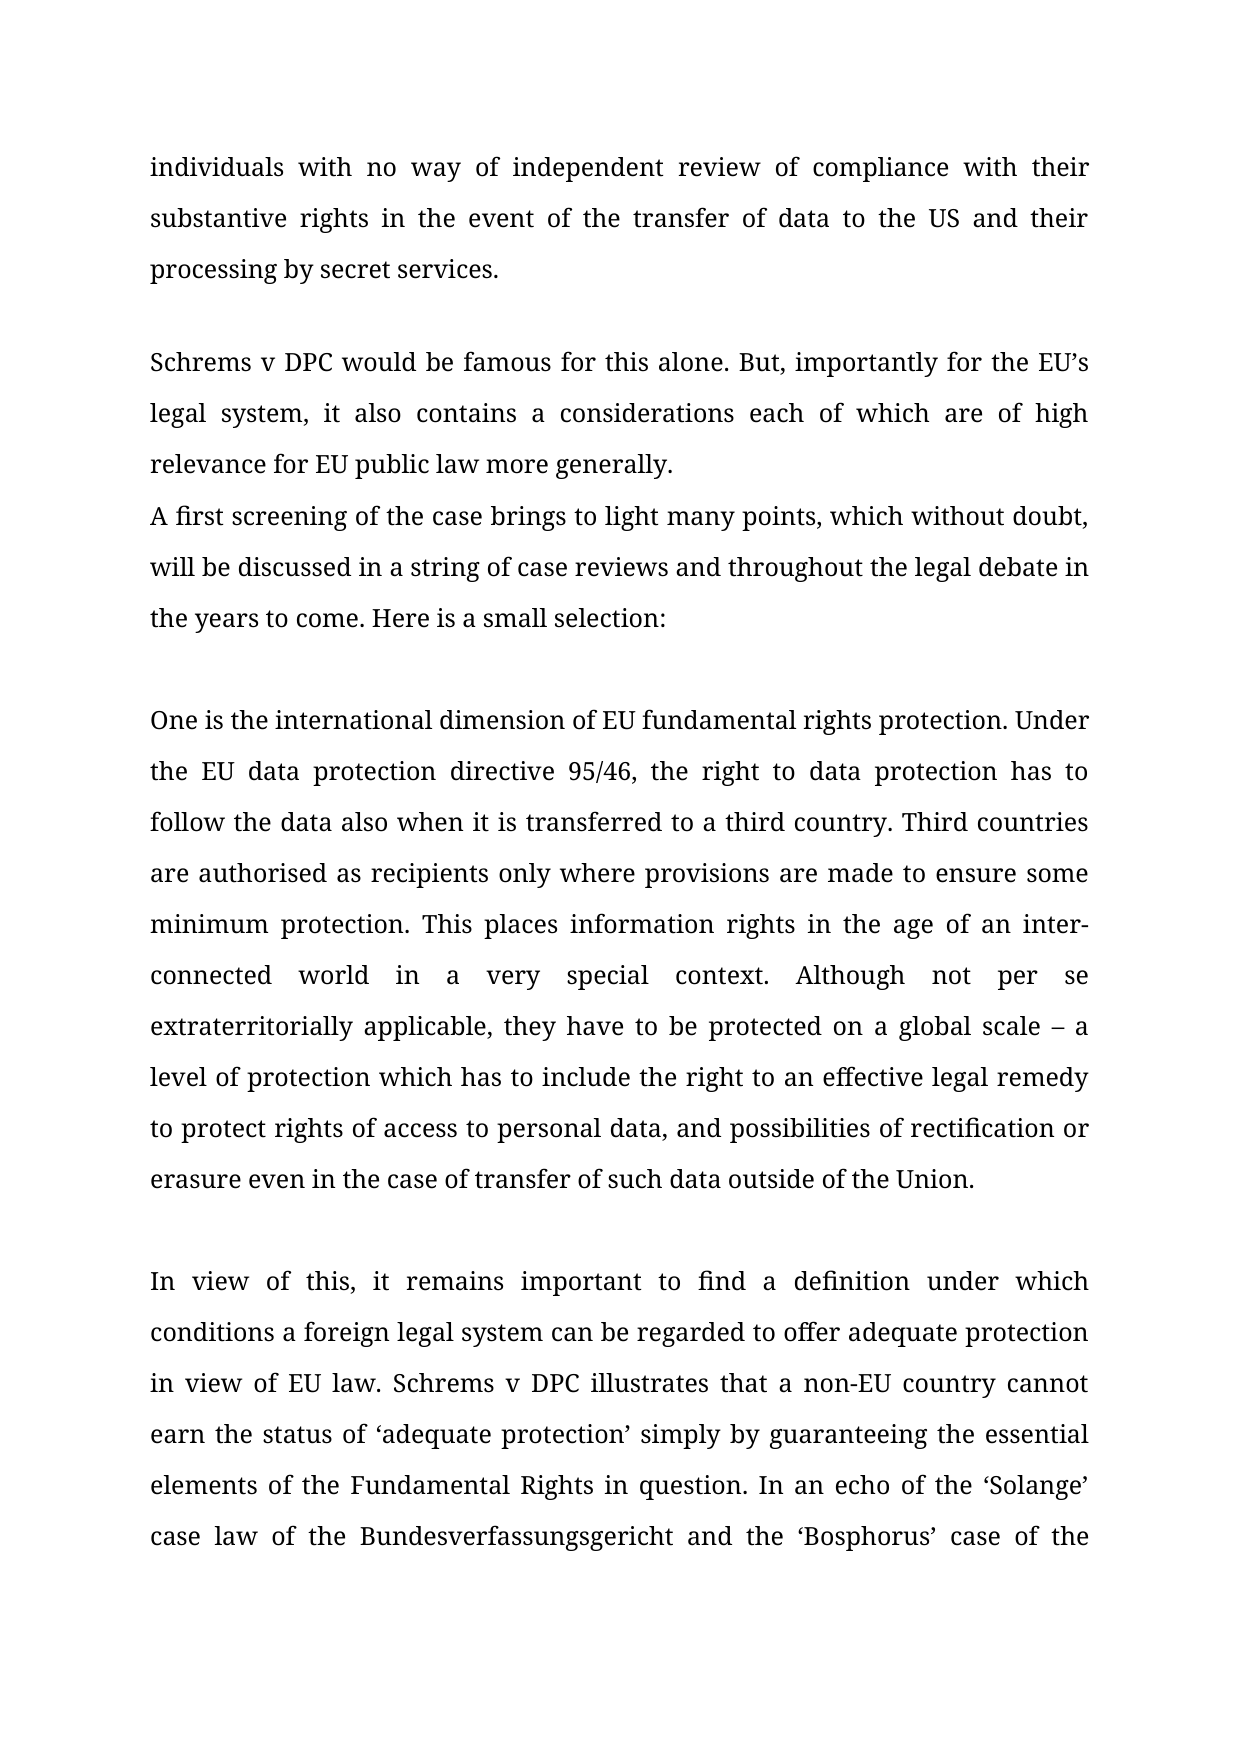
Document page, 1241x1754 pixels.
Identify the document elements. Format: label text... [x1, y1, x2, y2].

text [150, 1264, 1090, 1553]
text A first screening of the case brings to light many points, which without doubt, will be discussed in a string of case reviews and throughout the legal debate in the years to come. Here is a small selection: [150, 498, 1090, 634]
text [150, 150, 1090, 286]
text Schrems v DPC would be famous for this alone. But, importantly for the EU’s legal system, it also contains a considerations each of which are of high relevance for EU public law more generally. [150, 345, 1090, 481]
text One is the international dimension of EU fundamental rights protection. Under the EU data protection directive 95/46, the right to data protection has to follow the data also when it is transferred to a third country. Third countries are authorised as recipients only where provisions are made to ensure some minimum protection. This places information rights in the age of an inter-connected world in a very special context. Although not per se extraterritorially applicable, they have to be protected on a global scale – a level of protection which has to include the right to an effective legal remedy to protect rights of access to personal data, and possibilities of rectification or erasure even in the case of transfer of such data outside of the Union. [150, 702, 1090, 1196]
